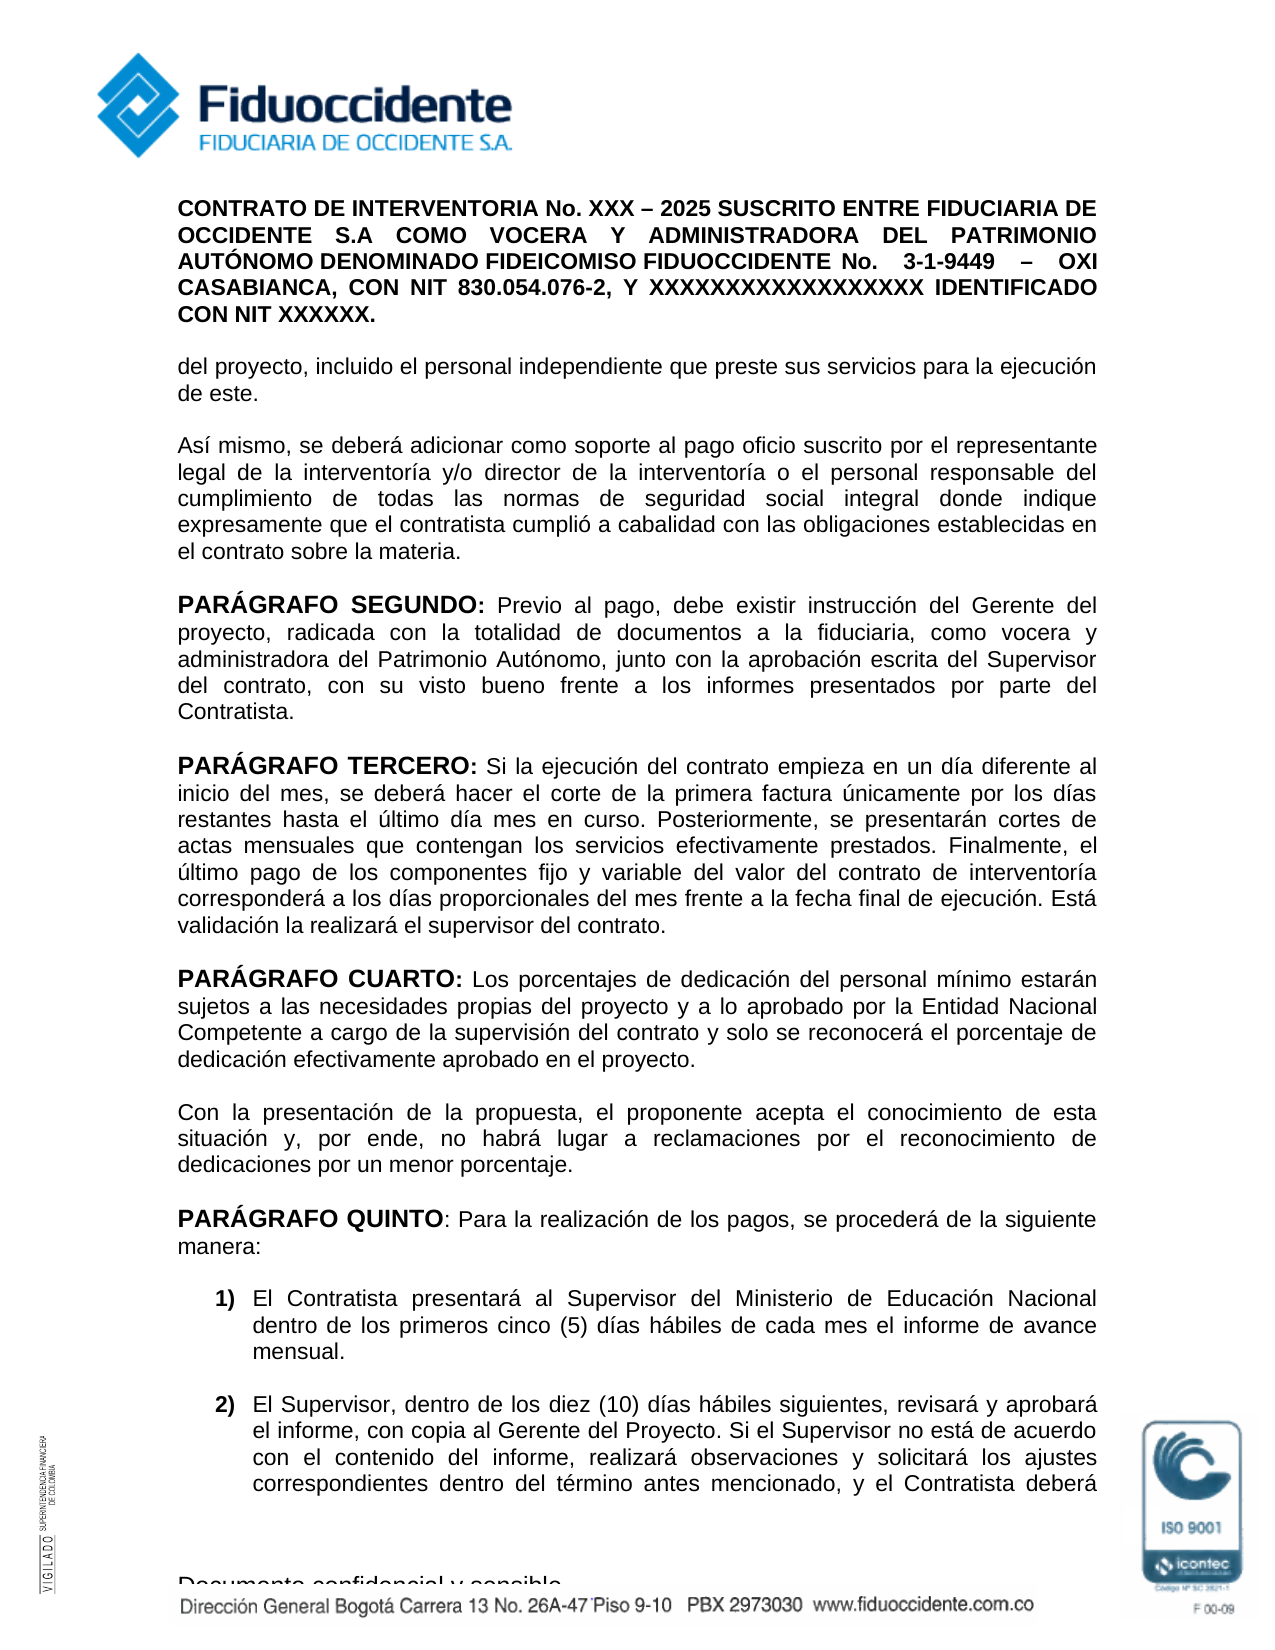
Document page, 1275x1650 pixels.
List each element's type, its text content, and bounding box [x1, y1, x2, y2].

picture [39, 1436, 55, 1594]
picture [1120, 1411, 1258, 1618]
list El Contratista presentará al Supervisor del Ministerio de Educación Nacional dentro de los primeros cinco (5) días hábiles de cada mes el informe de avance mensual. [215, 1285, 1098, 1364]
text PARÁGRAFO TERCERO: Si la ejecución del contrato empieza en un día diferente al inicio del mes, se deberá hacer el corte de la primera factura únicamente por los días restantes hasta el último día mes en curso. Posteriormente, se presentarán cortes de actas mensuales que contengan los servicios efectivamente prestados. Finalmente, el último pago de los componentes fijo y variable del valor del contrato de interventoría corresponderá a los días proporcionales del mes frente a la fecha final de ejecución. Está validación la realizará el supervisor del contrato. [177, 751, 1098, 938]
text PARÁGRAFO SEGUNDO: Previo al pago, debe existir instrucción del Gerente del proyecto, radicada con la totalidad de documentos a la fiduciaria, como vocera y administradora del Patrimonio Autónomo, junto con la aprobación escrita del Supervisor del contrato, con su visto bueno frente a los informes presentados por parte del Contratista. [177, 591, 1098, 725]
picture [169, 1584, 1038, 1626]
text Con la presentación de la propuesta, el proponente acepta el conocimiento de esta situación y, por ende, no habrá lugar a reclamaciones por el reconocimiento de dedicaciones por un menor porcentaje. [177, 1098, 1098, 1177]
picture [88, 29, 552, 196]
text Así mismo, se deberá adicionar como soporte al pago oficio suscrito por el representante legal de la interventoría y/o director de la interventoría o el personal responsable del cumplimiento de todas las normas de seguridad social integral donde indique expresamente que el contratista cumplió a cabalidad con las obligaciones establecidas en el contrato sobre la materia. [177, 432, 1098, 564]
text PARÁGRAFO CUARTO: Los porcentajes de dedicación del personal mínimo estarán sujetos a las necesidades propias del proyecto y a lo aprobado por la Entidad Nacional Competente a cargo de la supervisión del contrato y solo se reconocerá el porcentaje de dedicación efectivamente aprobado en el proyecto. [177, 964, 1098, 1072]
text PARÁGRAFO QUINTO: Para la realización de los pagos, se procederá de la siguiente manera: [177, 1204, 1098, 1259]
